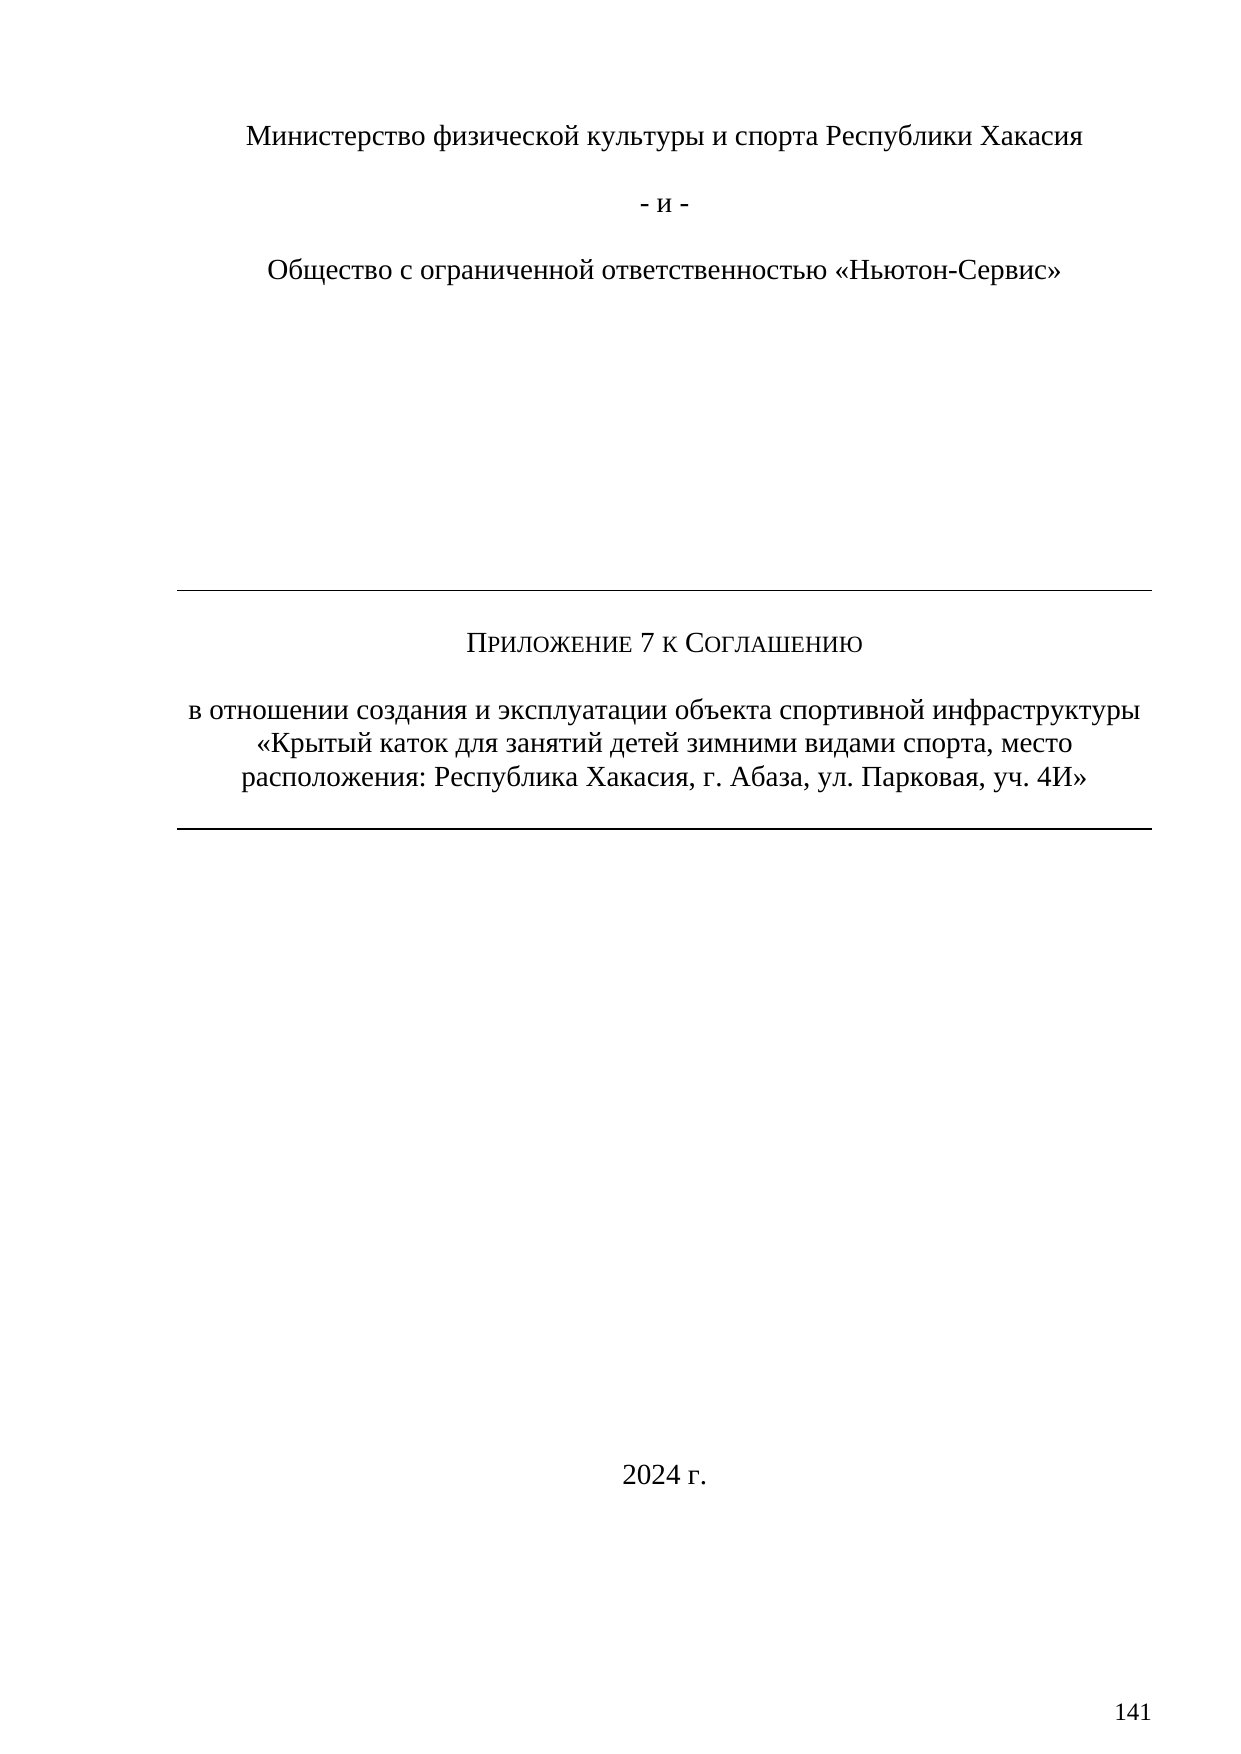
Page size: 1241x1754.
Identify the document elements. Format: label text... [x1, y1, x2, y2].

text Общество с ограниченной ответственностью «Ньютон-Сервис» [177, 252, 1152, 286]
text 2024 г. [177, 1457, 1152, 1491]
text Приложение 7 к Соглашению [177, 625, 1152, 658]
text «Крытый каток для занятий детей зимними видами спорта, место расположения: Республика Хакасия, г. Абаза, ул. Парковая, уч. 4И» [177, 726, 1152, 793]
text в отношении создания и эксплуатации объекта спортивной инфраструктуры [177, 692, 1152, 726]
text - и - [177, 185, 1152, 219]
text Министерство физической культуры и спорта Республики Хакасия [177, 118, 1152, 152]
